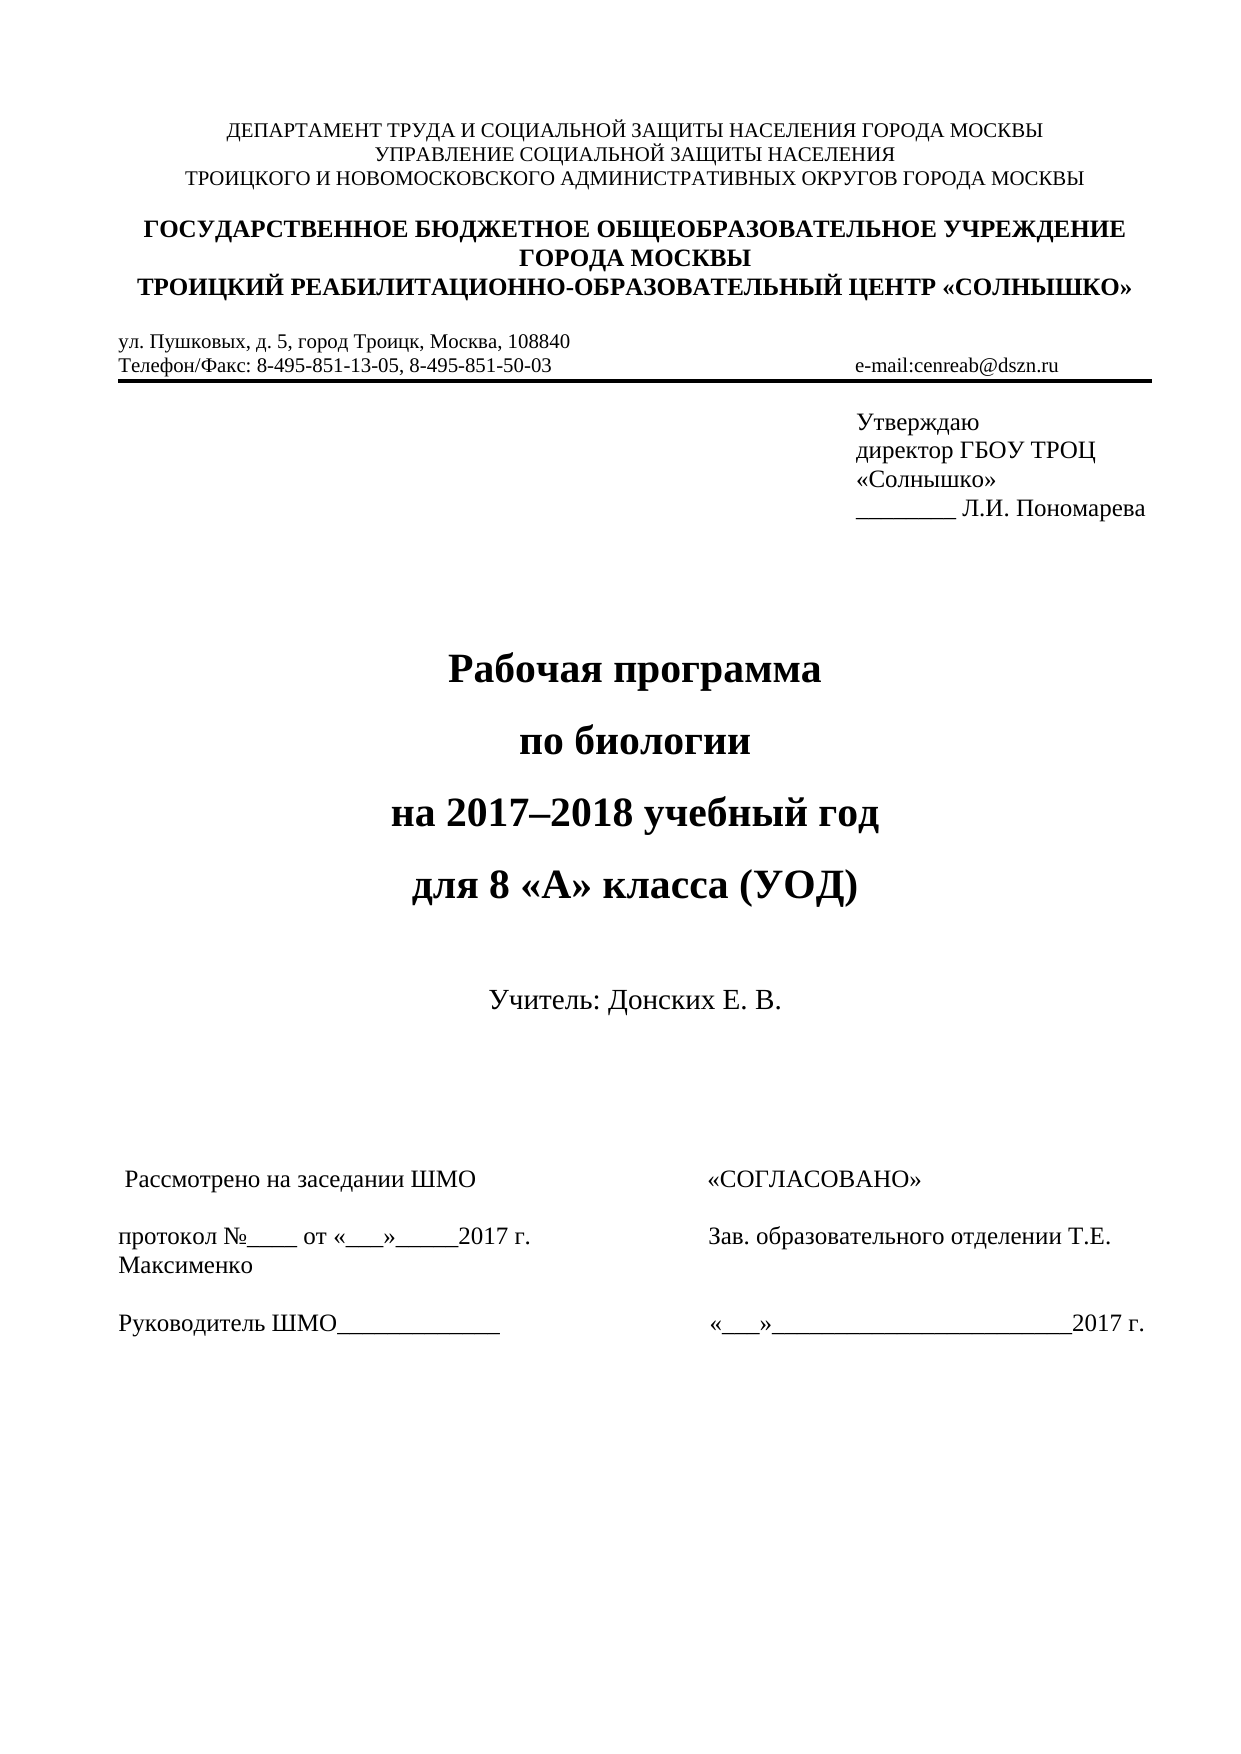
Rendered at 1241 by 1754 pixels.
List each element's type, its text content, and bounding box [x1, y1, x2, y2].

text Телефон/Факс: 8-495-851-13-05, 8-495-851-50-03 e-mail:cenreab@dszn.ru [118, 353, 1152, 379]
text ТРОИЦКОГО И НОВОМОСКОВСКОГО АДМИНИСТРАТИВНЫХ ОКРУГОВ ГОРОДА МОСКВЫ [118, 166, 1152, 190]
text Рабочая программа [118, 644, 1152, 692]
text ул. Пушковых, д. 5, город Троицк, Москва, 108840 [118, 329, 1152, 353]
text протокол №____ от «___»_____2017 г. Зав. образовательного отделении Т.Е. Максименко [118, 1221, 1152, 1279]
text Рассмотрено на заседании ШМО «СОГЛАСОВАНО» [118, 1164, 1152, 1193]
text Утверждаю [856, 407, 1152, 436]
text ГОСУДАРСТВЕННОЕ БЮДЖЕТНОЕ ОБЩЕОБРАЗОВАТЕЛЬНОЕ УЧРЕЖДЕНИЕ ГОРОДА МОСКВЫ [118, 214, 1152, 272]
text Учитель: Донских Е. В. [118, 982, 1152, 1015]
text ДЕПАРТАМЕНТ ТРУДА И СОЦИАЛЬНОЙ ЗАЩИТЫ НАСЕЛЕНИЯ ГОРОДА МОСКВЫ [118, 118, 1152, 142]
text УПРАВЛЕНИЕ СОЦИАЛЬНОЙ ЗАЩИТЫ НАСЕЛЕНИЯ [118, 142, 1152, 166]
text ________ Л.И. Пономарева [856, 493, 1152, 522]
text Руководитель ШМО_____________ «___»________________________2017 г. [118, 1308, 1152, 1336]
text для 8 «А» класса (УОД) [118, 859, 1152, 907]
text по биологии [118, 716, 1152, 764]
text «Солнышко» [856, 464, 1152, 493]
text ТРОИЦКИЙ РЕАБИЛИТАЦИОННО-ОБРАЗОВАТЕЛЬНЫЙ ЦЕНТР «СОЛНЫШКО» [118, 272, 1152, 301]
text директор ГБОУ ТРОЦ [856, 436, 1152, 464]
text на 2017–2018 учебный год [118, 788, 1152, 836]
